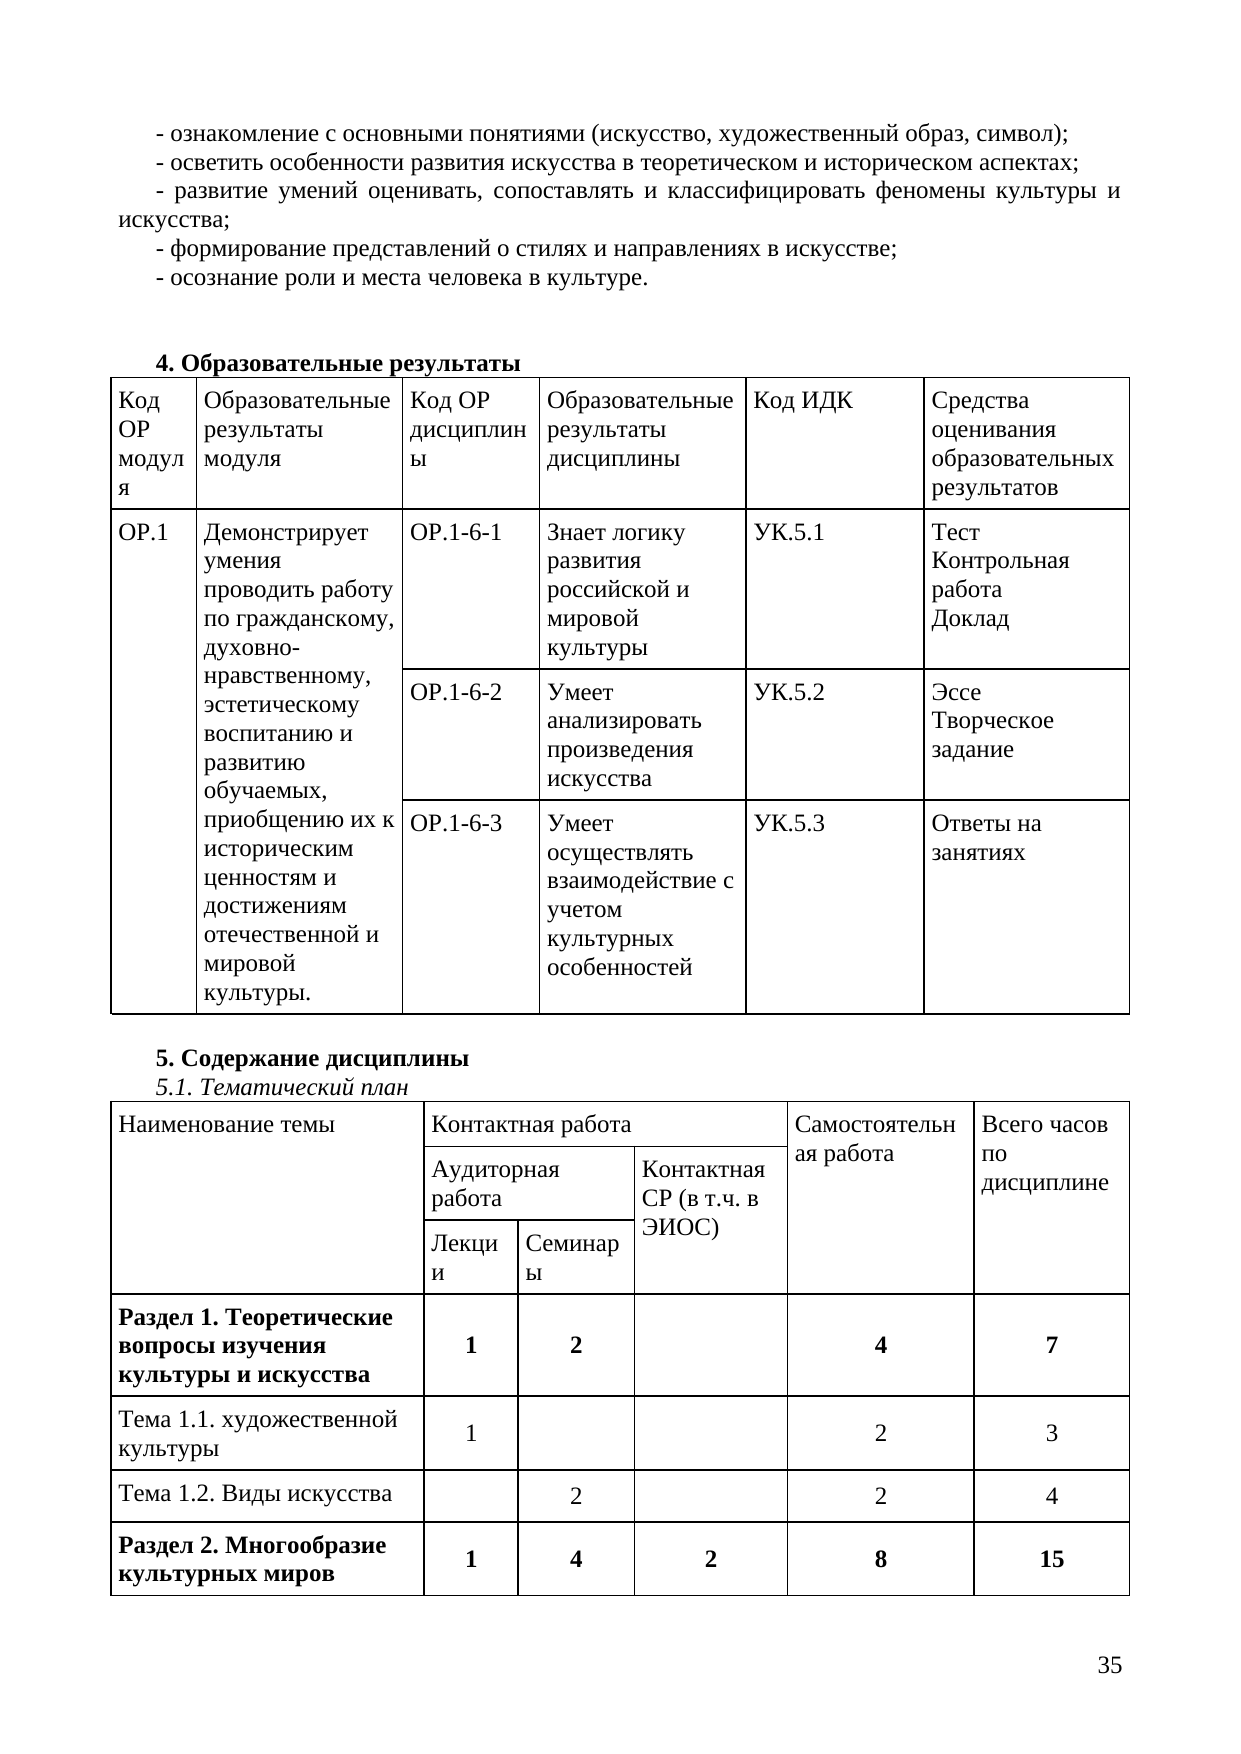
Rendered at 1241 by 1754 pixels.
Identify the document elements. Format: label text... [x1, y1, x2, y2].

table_header Всего часов по дисциплине [975, 1102, 1129, 1293]
table_cell [425, 1471, 517, 1521]
table_cell 2 [519, 1471, 634, 1521]
table_header Код ОР дисциплины [403, 378, 539, 508]
table_cell [635, 1295, 787, 1395]
table_cell 2 [788, 1397, 973, 1469]
table_cell 4 [975, 1471, 1129, 1521]
table_cell Умеет анализировать произведения искусства [540, 670, 745, 799]
table_header Контактная работа [425, 1102, 787, 1146]
table_cell УК.5.1 [747, 510, 923, 668]
table_cell Семинары [519, 1221, 634, 1293]
subtitle 5. Содержание дисциплины [118, 1043, 1122, 1072]
table_cell Раздел 2. Многообразие культурных миров [112, 1523, 423, 1594]
table_cell УК.5.3 [747, 801, 923, 1013]
table_cell 7 [975, 1295, 1129, 1395]
table_cell 15 [975, 1523, 1129, 1594]
table_cell ОР.1-6-1 [403, 510, 539, 668]
table_cell ОР.1 [112, 510, 196, 1013]
table_header Средства оценивания образовательных результатов [925, 378, 1129, 508]
table_cell Ответы на занятиях [925, 801, 1129, 1013]
text - осветить особенности развития искусства в теоретическом и историческом аспектах; [118, 147, 1122, 176]
text - осознание роли и места человека в культуре. [118, 262, 1122, 291]
table_cell 1 [425, 1397, 517, 1469]
table_cell 3 [975, 1397, 1129, 1469]
table_cell 2 [519, 1295, 634, 1395]
text - формирование представлений о стилях и направлениях в искусстве; [118, 233, 1122, 262]
table_cell Раздел 1. Теоретические вопросы изучения культуры и искусства [112, 1295, 423, 1395]
table_cell Контактная СР (в т.ч. в ЭИОС) [635, 1147, 787, 1293]
table_cell Тест Контрольная работа Доклад [925, 510, 1129, 668]
subtitle 4. Образовательные результаты [118, 348, 1122, 377]
table_cell Лекции [425, 1221, 517, 1293]
table_cell 2 [635, 1523, 787, 1594]
table_cell Демонстрирует умения проводить работу по гражданскому, духовно-нравственному, эстетическому воспитанию и развитию обучаемых, приобщению их к историческим ценностям и достижениям отечественной и мировой культуры. [197, 510, 402, 1013]
table_cell Знает логику развития российской и мировой культуры [540, 510, 745, 668]
table_cell 4 [788, 1295, 973, 1395]
table_cell 1 [425, 1523, 517, 1594]
table_cell Тема 1.2. Виды искусства [112, 1471, 423, 1521]
table_header Самостоятельная работа [788, 1102, 973, 1293]
subtitle 5.1. Тематический план [118, 1072, 1122, 1101]
table_cell ОР.1-6-3 [403, 801, 539, 1013]
table_header Наименование темы [112, 1102, 423, 1293]
table_header Образовательные результаты дисциплины [540, 378, 745, 508]
table_cell [635, 1397, 787, 1469]
table_cell 2 [788, 1471, 973, 1521]
table_header Образовательные результаты модуля [197, 378, 402, 508]
table_cell Умеет осуществлять взаимодействие с учетом культурных особенностей [540, 801, 745, 1013]
table_cell 1 [425, 1295, 517, 1395]
text - развитие умений оценивать, сопоставлять и классифицировать феномены культуры и искусства; [118, 176, 1122, 233]
table_cell Аудиторная работа [425, 1147, 634, 1219]
table_cell Тема 1.1. художественной культуры [112, 1397, 423, 1469]
table_cell [519, 1397, 634, 1469]
table_header Код ИДК [747, 378, 923, 508]
table_header Код ОР модуля [112, 378, 196, 508]
table_cell Эссе Творческое задание [925, 670, 1129, 799]
table_cell ОР.1-6-2 [403, 670, 539, 799]
text - ознакомление с основными понятиями (искусство, художественный образ, символ); [118, 118, 1122, 147]
table_cell 8 [788, 1523, 973, 1594]
table_cell [635, 1471, 787, 1521]
table_cell 4 [519, 1523, 634, 1594]
table_cell УК.5.2 [747, 670, 923, 799]
